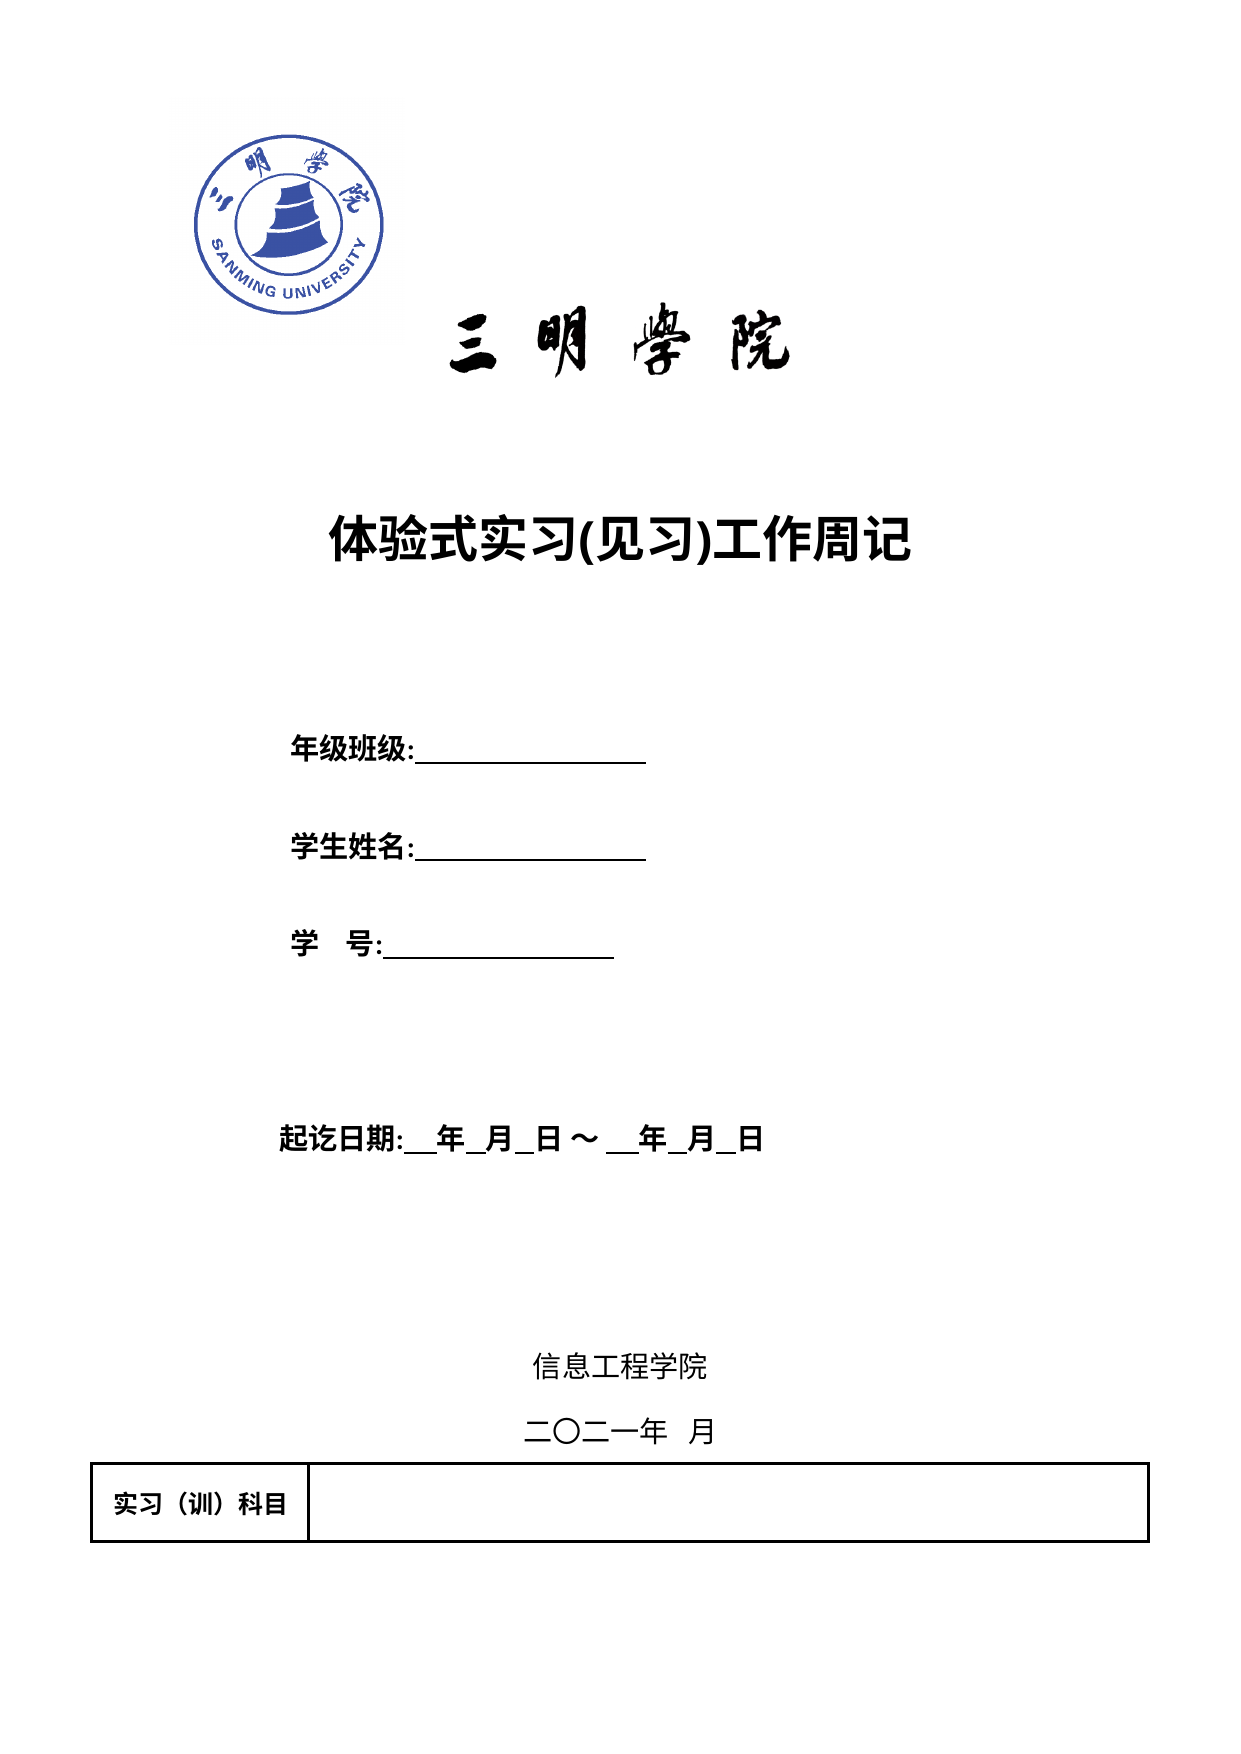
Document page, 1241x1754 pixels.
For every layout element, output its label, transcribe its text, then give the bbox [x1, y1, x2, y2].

text 学生姓名: [187, 812, 1053, 877]
picture [168, 97, 406, 345]
table_header 实习（训）科目 [93, 1465, 307, 1539]
text 二〇二一年 月 [187, 1397, 1053, 1462]
text 体验式实习(见习)工作周记 [187, 487, 1053, 584]
text 学 号: [187, 909, 1053, 974]
table_header [310, 1465, 1147, 1539]
text 信息工程学院 [187, 1332, 1053, 1397]
picture [430, 259, 810, 416]
text 起讫日期: 年 月 日 ～ 年 月 日 [187, 1104, 1053, 1169]
text 年级班级: [187, 714, 1053, 779]
